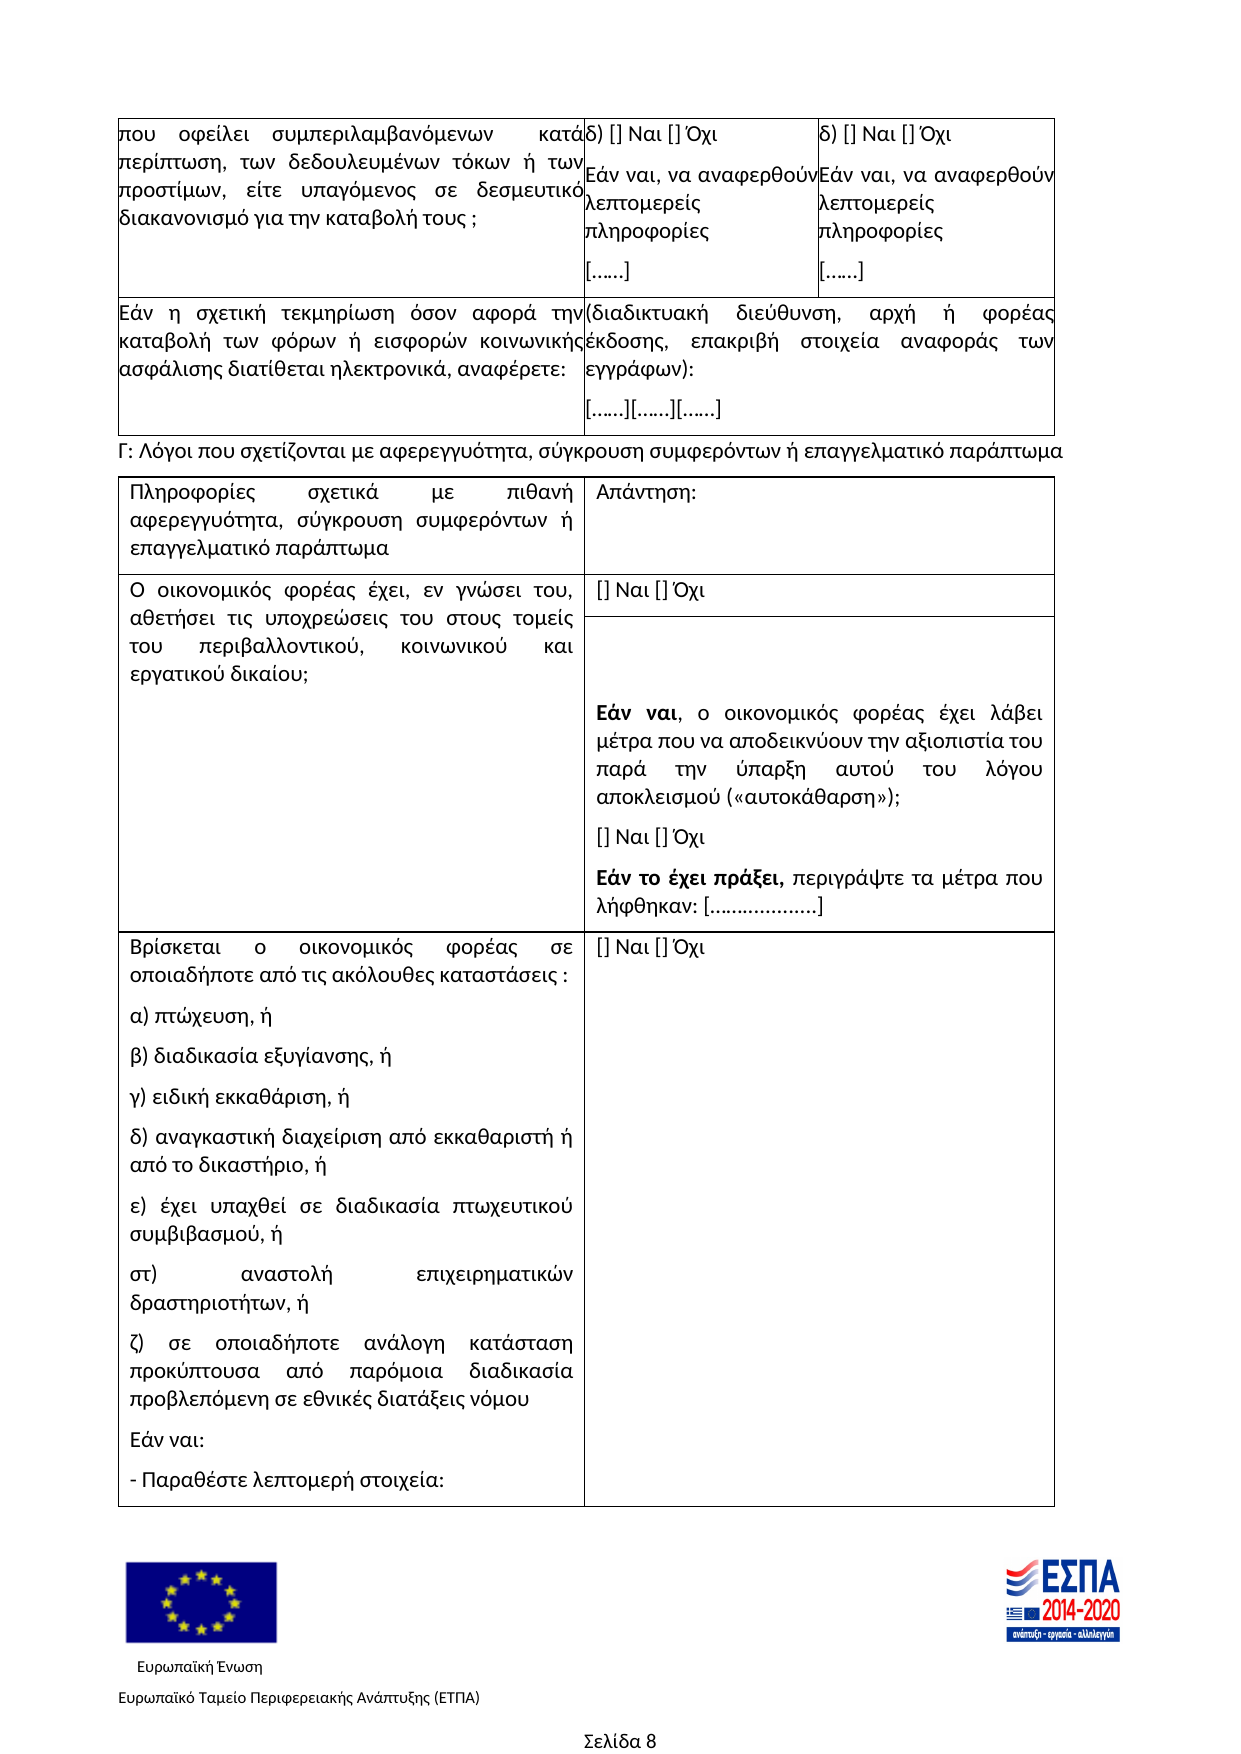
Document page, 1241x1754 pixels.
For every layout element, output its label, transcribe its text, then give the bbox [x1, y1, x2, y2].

table_cell Εάν η σχετική τεκμηρίωση όσον αφορά την καταβολή των φόρων ή εισφορών κοινωνικής ασφάλισης διατίθεται ηλεκτρονικά, αναφέρετε: [119, 298, 584, 435]
picture [1003, 1557, 1123, 1644]
table_cell (διαδικτυακή διεύθυνση, αρχή ή φορέας έκδοσης, επακριβή στοιχεία αναφοράς των εγγράφων): [……][……][……] [585, 298, 1054, 435]
table_cell Εάν ναι, ο οικονομικός φορέας έχει λάβει μέτρα που να αποδεικνύουν την αξιοπιστία του παρά την ύπαρξη αυτού του λόγου αποκλεισμού («αυτοκάθαρση»); [] Ναι [] Όχι Εάν το έχει πράξει, περιγράψτε τα μέτρα που λήφθηκαν: […….............] [585, 617, 1054, 931]
table_cell Ο οικονομικός φορέας έχει, εν γνώσει του, αθετήσει τις υποχρεώσεις του στους τομείς του περιβαλλοντικού, κοινωνικού και εργατικού δικαίου; [119, 575, 584, 931]
table_cell [] Ναι [] Όχι [585, 575, 1054, 616]
table_header Απάντηση: [585, 478, 1054, 574]
text Γ: Λόγοι που σχετίζονται με αφερεγγυότητα, σύγκρουση συμφερόντων ή επαγγελματικό παράπτωμα [118, 436, 1122, 464]
table_header Πληροφορίες σχετικά με πιθανή αφερεγγυότητα, σύγκρουση συμφερόντων ή επαγγελματικό παράπτωμα [119, 478, 584, 574]
